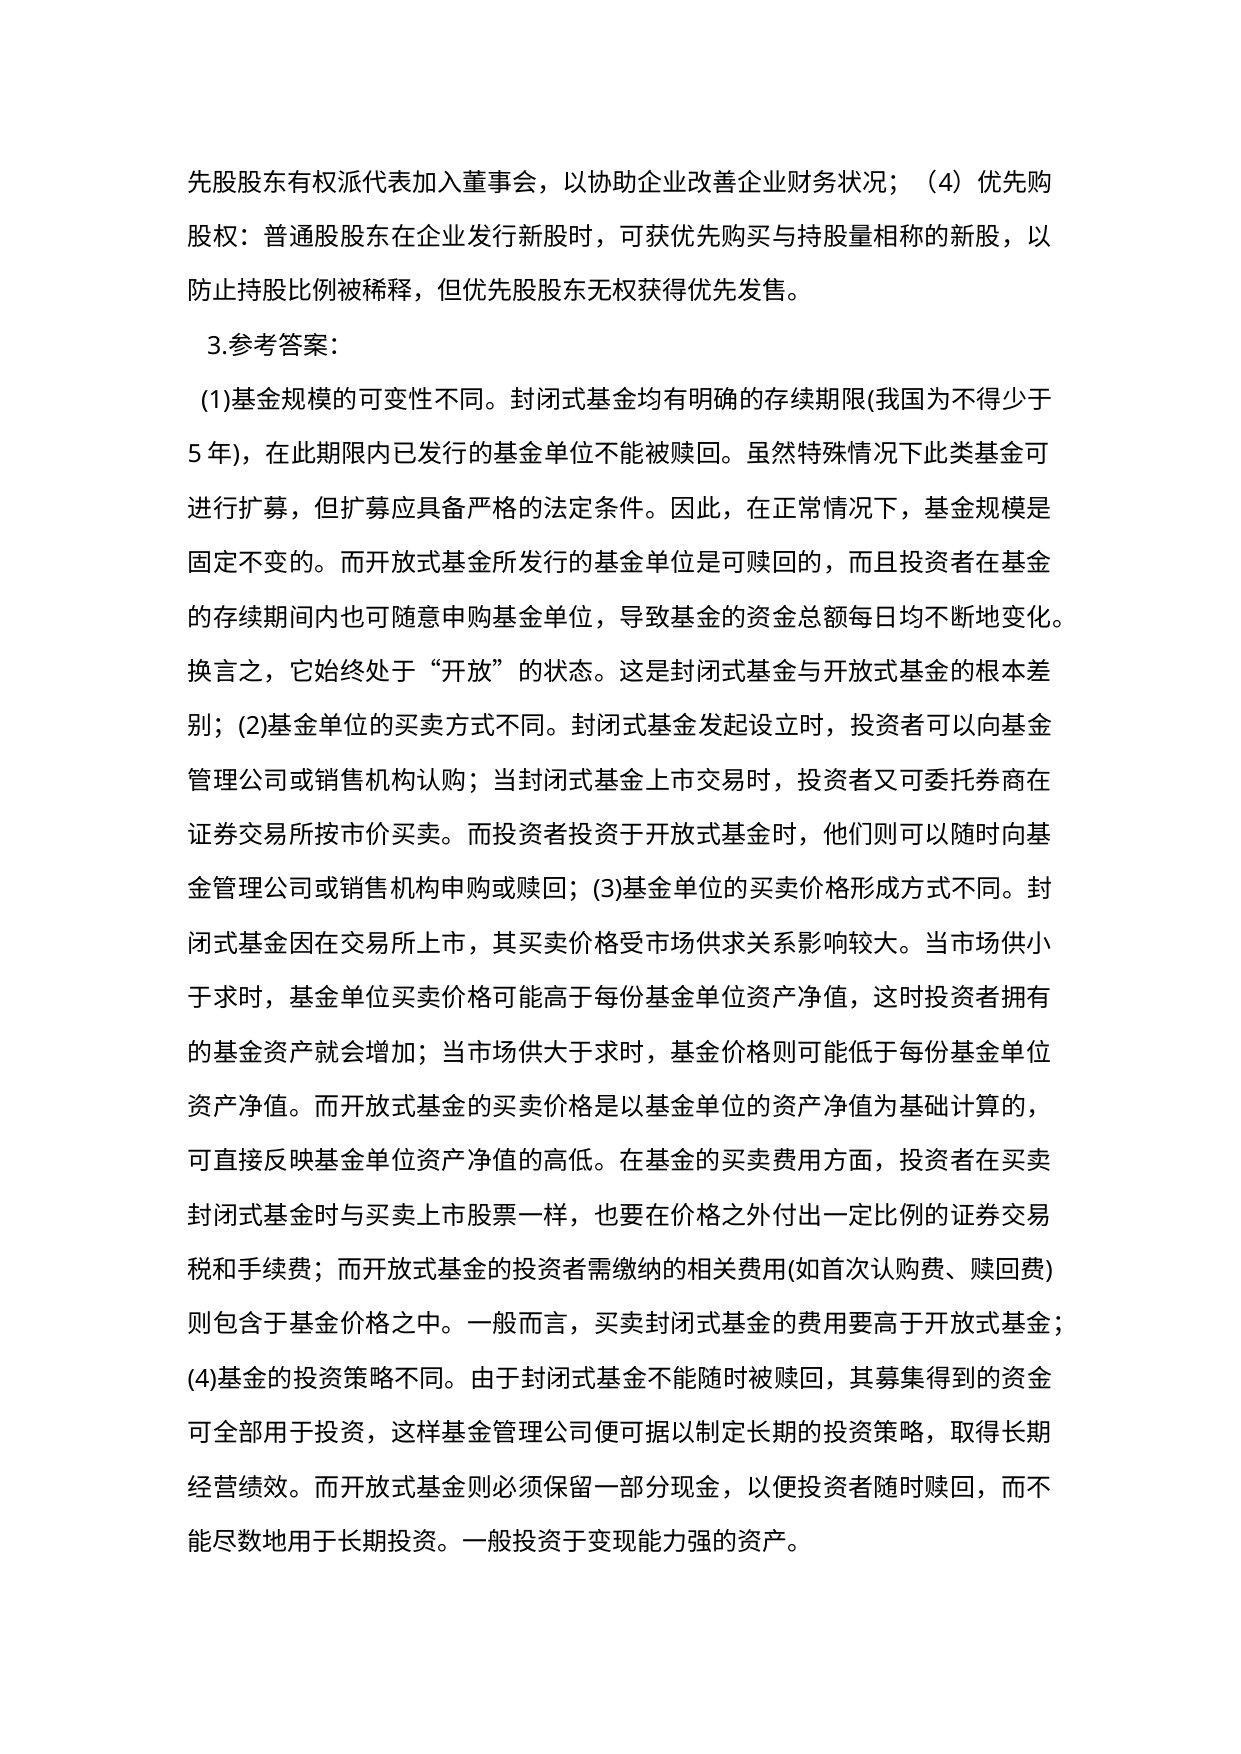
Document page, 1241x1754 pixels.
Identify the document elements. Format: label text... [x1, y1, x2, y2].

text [187, 162, 1053, 307]
text (1)基金规模的可变性不同。封闭式基金均有明确的存续期限(我国为不得少于5年)，在此期限内已发行的基金单位不能被赎回。虽然特殊情况下此类基金可进行扩募，但扩募应具备严格的法定条件。因此，在正常情况下，基金规模是固定不变的。而开放式基金所发行的基金单位是可赎回的，而且投资者在基金的存续期间内也可随意申购基金单位，导致基金的资金总额每日均不断地变化。换言之，它始终处于“开放”的状态。这是封闭式基金与开放式基金的根本差别；(2)基金单位的买卖方式不同。封闭式基金发起设立时，投资者可以向基金管理公司或销售机构认购；当封闭式基金上市交易时，投资者又可委托券商在证券交易所按市价买卖。而投资者投资于开放式基金时，他们则可以随时向基金管理公司或销售机构申购或赎回；(3)基金单位的买卖价格形成方式不同。封闭式基金因在交易所上市，其买卖价格受市场供求关系影响较大。当市场供小于求时，基金单位买卖价格可能高于每份基金单位资产净值，这时投资者拥有的基金资产就会增加；当市场供大于求时，基金价格则可能低于每份基金单位资产净值。而开放式基金的买卖价格是以基金单位的资产净值为基础计算的，可直接反映基金单位资产净值的高低。在基金的买卖费用方面，投资者在买卖封闭式基金时与买卖上市股票一样，也要在价格之外付出一定比例的证券交易税和手续费；而开放式基金的投资者需缴纳的相关费用(如首次认购费、赎回费)则包含于基金价格之中。一般而言，买卖封闭式基金的费用要高于开放式基金；(4)基金的投资策略不同。由于封闭式基金不能随时被赎回，其募集得到的资金可全部用于投资，这样基金管理公司便可据以制定长期的投资策略，取得长期经营绩效。而开放式基金则必须保留一部分现金，以便投资者随时赎回，而不能尽数地用于长期投资。一般投资于变现能力强的资产。 [187, 379, 1053, 1558]
text 3.参考答案： [187, 325, 1053, 361]
